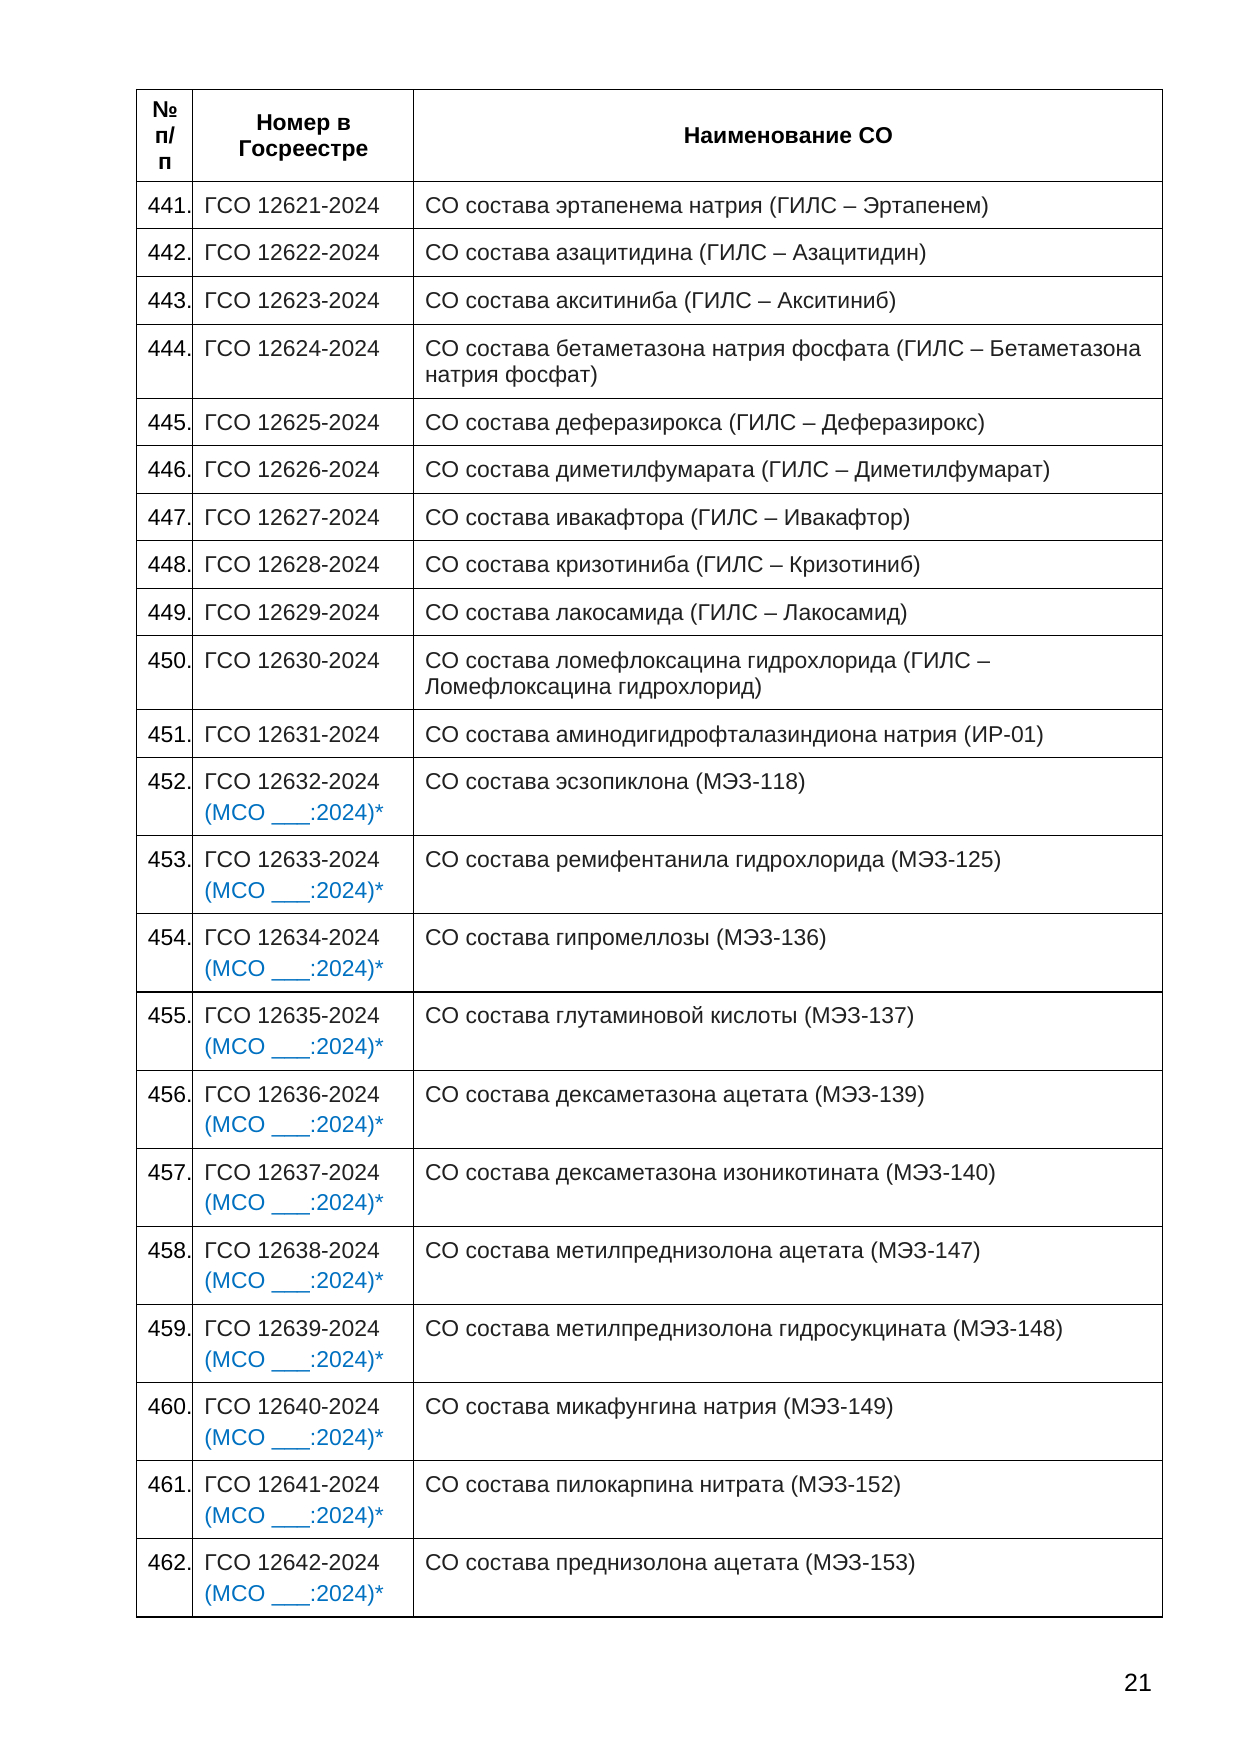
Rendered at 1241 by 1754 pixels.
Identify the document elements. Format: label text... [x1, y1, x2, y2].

table_cell [137, 1149, 192, 1226]
table_cell СО состава метилпреднизолона ацетата (МЭЗ-147) [414, 1227, 1162, 1304]
table_header Номер в Госреестре [193, 90, 413, 181]
table_cell [137, 399, 192, 445]
table_cell СО состава лакосамида (ГИЛС – Лакосамид) [414, 589, 1162, 635]
table_cell СО состава акситиниба (ГИЛС – Акситиниб) [414, 277, 1162, 323]
table_cell ГСО 12623-2024 [193, 277, 413, 323]
table_cell СО состава ивакафтора (ГИЛС – Ивакафтор) [414, 494, 1162, 540]
table_cell ГСО 12638-2024 (МСО ___:2024)* [193, 1227, 413, 1304]
table_cell [137, 446, 192, 493]
table_cell СО состава деферазирокса (ГИЛС – Деферазирокс) [414, 399, 1162, 445]
table_cell [137, 836, 192, 913]
table_cell ГСО 12632-2024 (МСО ___:2024)* [193, 758, 413, 835]
table_cell СО состава бетаметазона натрия фосфата (ГИЛС – Бетаметазона натрия фосфат) [414, 325, 1162, 397]
table_cell ГСО 12626-2024 [193, 446, 413, 493]
table_cell [137, 1305, 192, 1382]
table_cell [137, 541, 192, 588]
table_cell ГСО 12622-2024 [193, 229, 413, 276]
table_cell [137, 1461, 192, 1538]
table_cell СО состава ремифентанила гидрохлорида (МЭЗ-125) [414, 836, 1162, 913]
table_cell [137, 589, 192, 635]
table_cell СО состава аминодигидрофталазиндиона натрия (ИР-01) [414, 710, 1162, 757]
table_cell СО состава гипромеллозы (МЭЗ-136) [414, 914, 1162, 991]
table_cell [137, 494, 192, 540]
table_cell [137, 758, 192, 835]
table_cell СО состава кризотиниба (ГИЛС – Кризотиниб) [414, 541, 1162, 588]
table_cell СО состава пилокарпина нитрата (МЭЗ-152) [414, 1461, 1162, 1538]
table_cell [137, 914, 192, 991]
table_cell ГСО 12640-2024 (МСО ___:2024)* [193, 1383, 413, 1460]
table_cell ГСО 12621-2024 [193, 182, 413, 228]
table_cell ГСО 12628-2024 [193, 541, 413, 588]
table_cell ГСО 12631-2024 [193, 710, 413, 757]
table_cell СО состава дексаметазона изоникотината (МЭЗ-140) [414, 1149, 1162, 1226]
table_cell СО состава дексаметазона ацетата (МЭЗ-139) [414, 1071, 1162, 1148]
table_cell [137, 1071, 192, 1148]
table_cell [137, 229, 192, 276]
table_cell СО состава микафунгина натрия (МЭЗ-149) [414, 1383, 1162, 1460]
table_cell ГСО 12624-2024 [193, 325, 413, 397]
table_cell ГСО 12633-2024 (МСО ___:2024)* [193, 836, 413, 913]
table_cell [137, 1539, 192, 1616]
table_cell ГСО 12639-2024 (МСО ___:2024)* [193, 1305, 413, 1382]
table_cell ГСО 12637-2024 (МСО ___:2024)* [193, 1149, 413, 1226]
table_cell [137, 636, 192, 709]
table_cell СО состава метилпреднизолона гидросукцината (МЭЗ-148) [414, 1305, 1162, 1382]
table_cell ГСО 12635-2024 (МСО ___:2024)* [193, 993, 413, 1069]
table_cell ГСО 12627-2024 [193, 494, 413, 540]
table_cell [137, 710, 192, 757]
table_cell [137, 277, 192, 323]
table_cell СО состава преднизолона ацетата (МЭЗ-153) [414, 1539, 1162, 1616]
table_cell ГСО 12641-2024 (МСО ___:2024)* [193, 1461, 413, 1538]
table_cell ГСО 12625-2024 [193, 399, 413, 445]
table_cell СО состава эртапенема натрия (ГИЛС – Эртапенем) [414, 182, 1162, 228]
table_cell СО состава диметилфумарата (ГИЛС – Диметилфумарат) [414, 446, 1162, 493]
table_cell СО состава глутаминовой кислоты (МЭЗ-137) [414, 993, 1162, 1069]
table_cell ГСО 12636-2024 (МСО ___:2024)* [193, 1071, 413, 1148]
table_cell [137, 182, 192, 228]
table_cell [137, 1383, 192, 1460]
table_cell СО состава ломефлоксацина гидрохлорида (ГИЛС – Ломефлоксацина гидрохлорид) [414, 636, 1162, 709]
table_cell [137, 993, 192, 1069]
table_cell [137, 1227, 192, 1304]
table_cell ГСО 12634-2024 (МСО ___:2024)* [193, 914, 413, 991]
table_header Наименование СО [414, 90, 1162, 181]
table_cell [137, 325, 192, 397]
table_cell ГСО 12629-2024 [193, 589, 413, 635]
table_cell СО состава азацитидина (ГИЛС – Азацитидин) [414, 229, 1162, 276]
table_cell ГСО 12642-2024 (МСО ___:2024)* [193, 1539, 413, 1616]
table_header № п/п [137, 90, 192, 181]
table_cell СО состава эсзопиклона (МЭЗ-118) [414, 758, 1162, 835]
table_cell ГСО 12630-2024 [193, 636, 413, 709]
